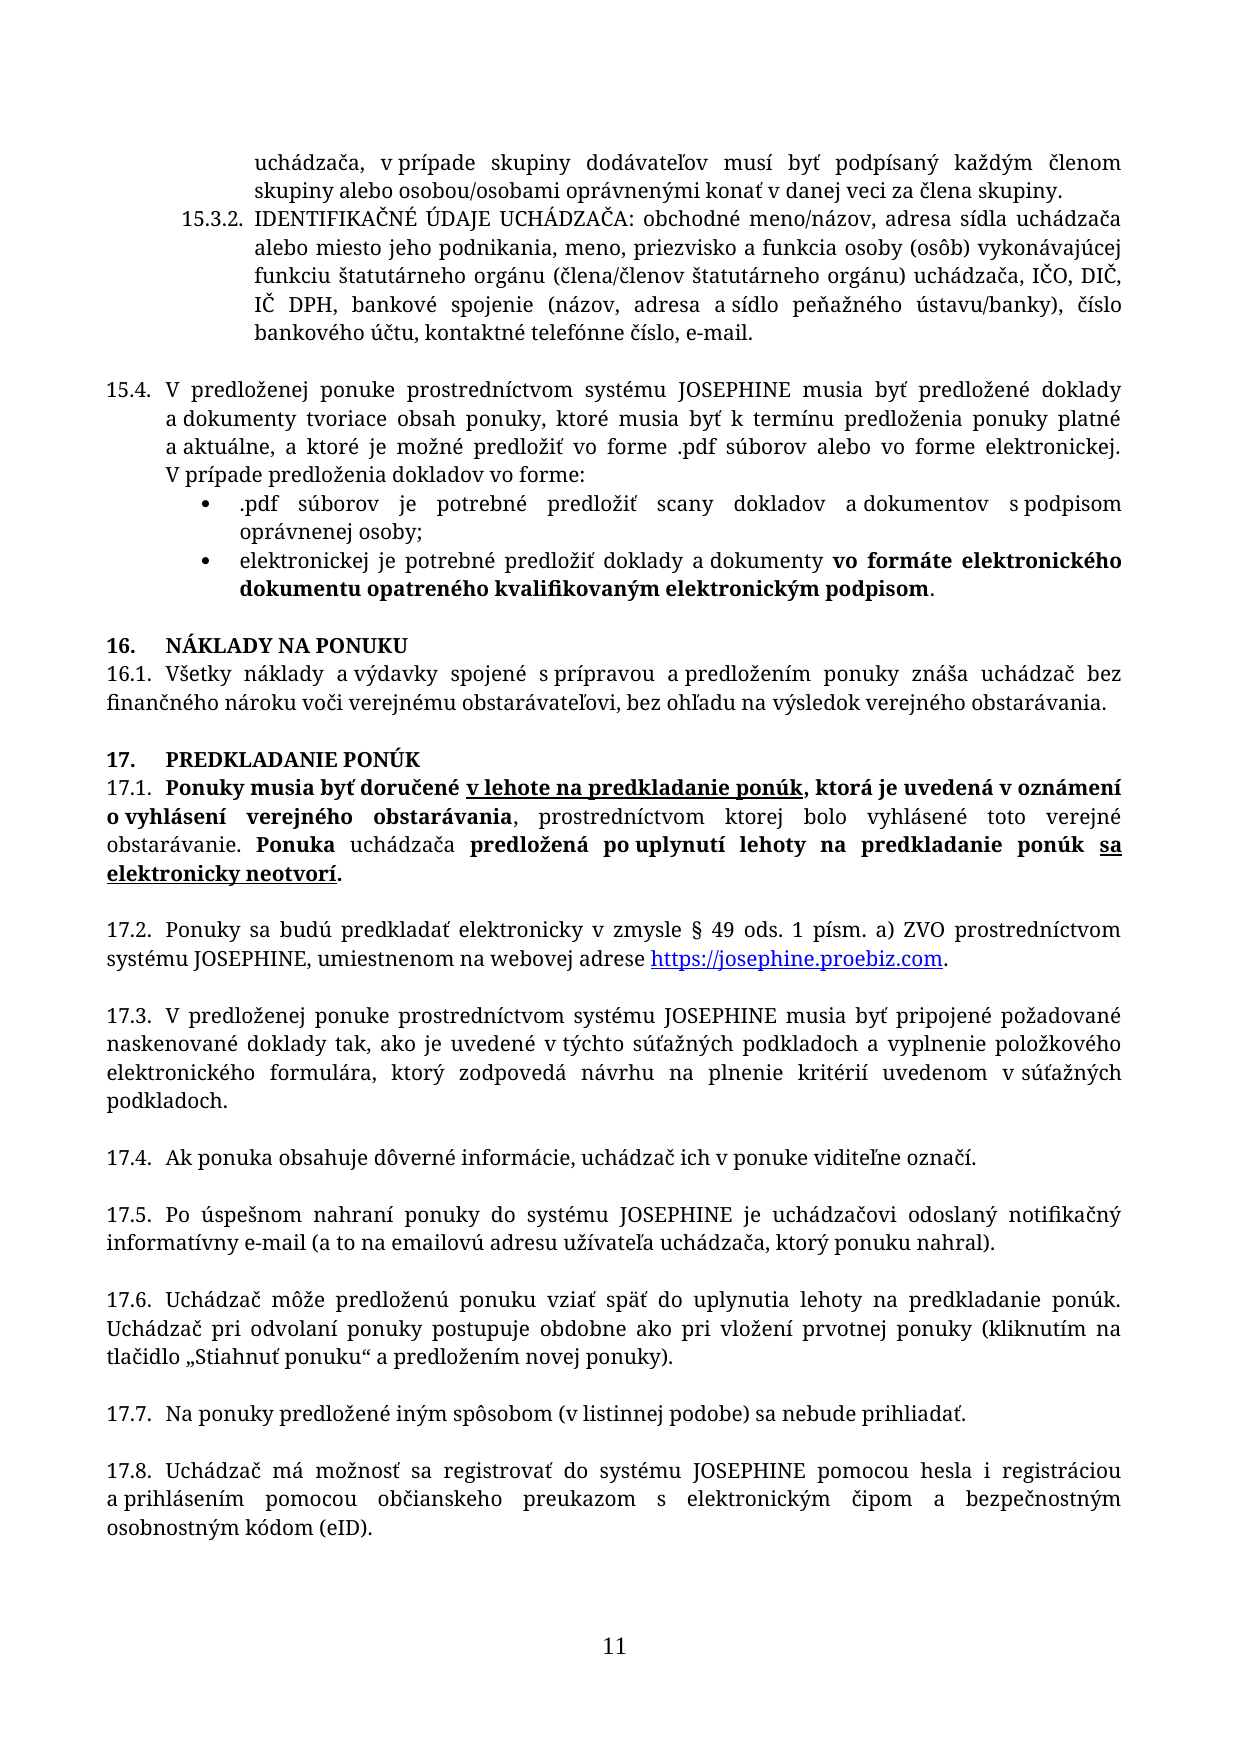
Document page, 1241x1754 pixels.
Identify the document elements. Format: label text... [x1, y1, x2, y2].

list Na ponuky predložené iným spôsobom (v listinnej podobe) sa nebude prihliadať. [106, 1399, 1122, 1427]
list Ponuky musia byť doručené v lehote na predkladanie ponúk, ktorá je uvedená v oznámení o vyhlásení verejného obstarávania, prostredníctvom ktorej bolo vyhlásené toto verejné obstarávanie. Ponuka uchádzača predložená po uplynutí lehoty na predkladanie ponúk sa elektronicky neotvorí. [106, 773, 1122, 887]
list identifikačné údaje uchádzača: obchodné meno/názov, adresa sídla uchádzača alebo miesto jeho podnikania, meno, priezvisko a funkcia osoby (osôb) vykonávajúcej funkciu štatutárneho orgánu (člena/členov štatutárneho orgánu) uchádzača, IČO, DIČ, IČ DPH, bankové spojenie (názov, adresa a sídlo peňažného ústavu/banky), číslo bankového účtu, kontaktné telefónne číslo, e-mail. [181, 204, 1122, 347]
list V predloženej ponuke prostredníctvom systému JOSEPHINE musia byť pripojené požadované naskenované doklady tak, ako je uvedené v týchto súťažných podkladoch a vyplnenie položkového elektronického formulára, ktorý zodpovedá návrhu na plnenie kritérií uvedenom v súťažných podkladoch. [106, 1001, 1122, 1114]
list Uchádzač môže predloženú ponuku vziať späť do uplynutia lehoty na predkladanie ponúk. Uchádzač pri odvolaní ponuky postupuje obdobne ako pri vložení prvotnej ponuky (kliknutím na tlačidlo „Stiahnuť ponuku“ a predložením novej ponuky). [106, 1285, 1122, 1371]
list Všetky náklady a výdavky spojené s prípravou a predložením ponuky znáša uchádzač bez finančného nároku voči verejnému obstarávateľovi, bez ohľadu na výsledok verejného obstarávania. [106, 659, 1122, 716]
list Uchádzač má možnosť sa registrovať do systému JOSEPHINE pomocou hesla i registráciou a prihlásením pomocou občianskeho preukazom s elektronickým čipom a bezpečnostným osobnostným kódom (eID). [106, 1456, 1122, 1541]
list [181, 148, 1122, 204]
list Ak ponuka obsahuje dôverné informácie, uchádzač ich v ponuke viditeľne označí. [106, 1143, 1122, 1171]
list Po úspešnom nahraní ponuky do systému JOSEPHINE je uchádzačovi odoslaný notifikačný informatívny e-mail (a to na emailovú adresu užívateľa uchádzača, ktorý ponuku nahral). [106, 1200, 1122, 1257]
list Ponuky sa budú predkladať elektronicky v zmysle § 49 ods. 1 písm. a) ZVO prostredníctvom systému JOSEPHINE, umiestnenom na webovej adrese https://josephine.proebiz.com. [106, 916, 1122, 972]
list elektronickej je potrebné predložiť doklady a dokumenty vo formáte elektronického dokumentu opatreného kvalifikovaným elektronickým podpisom. [202, 546, 1122, 603]
list V predloženej ponuke prostredníctvom systému JOSEPHINE musia byť predložené doklady a dokumenty tvoriace obsah ponuky, ktoré musia byť k termínu predloženia ponuky platné a aktuálne, a ktoré je možné predložiť vo forme .pdf súborov alebo vo forme elektronickej. V prípade predloženia dokladov vo forme: [106, 375, 1122, 489]
list PREDKLADANIE PONÚK [106, 745, 1122, 773]
list .pdf súborov je potrebné predložiť scany dokladov a dokumentov s podpisom oprávnenej osoby; [202, 489, 1122, 546]
list NÁKLADY NA PONUKU [106, 631, 1122, 659]
